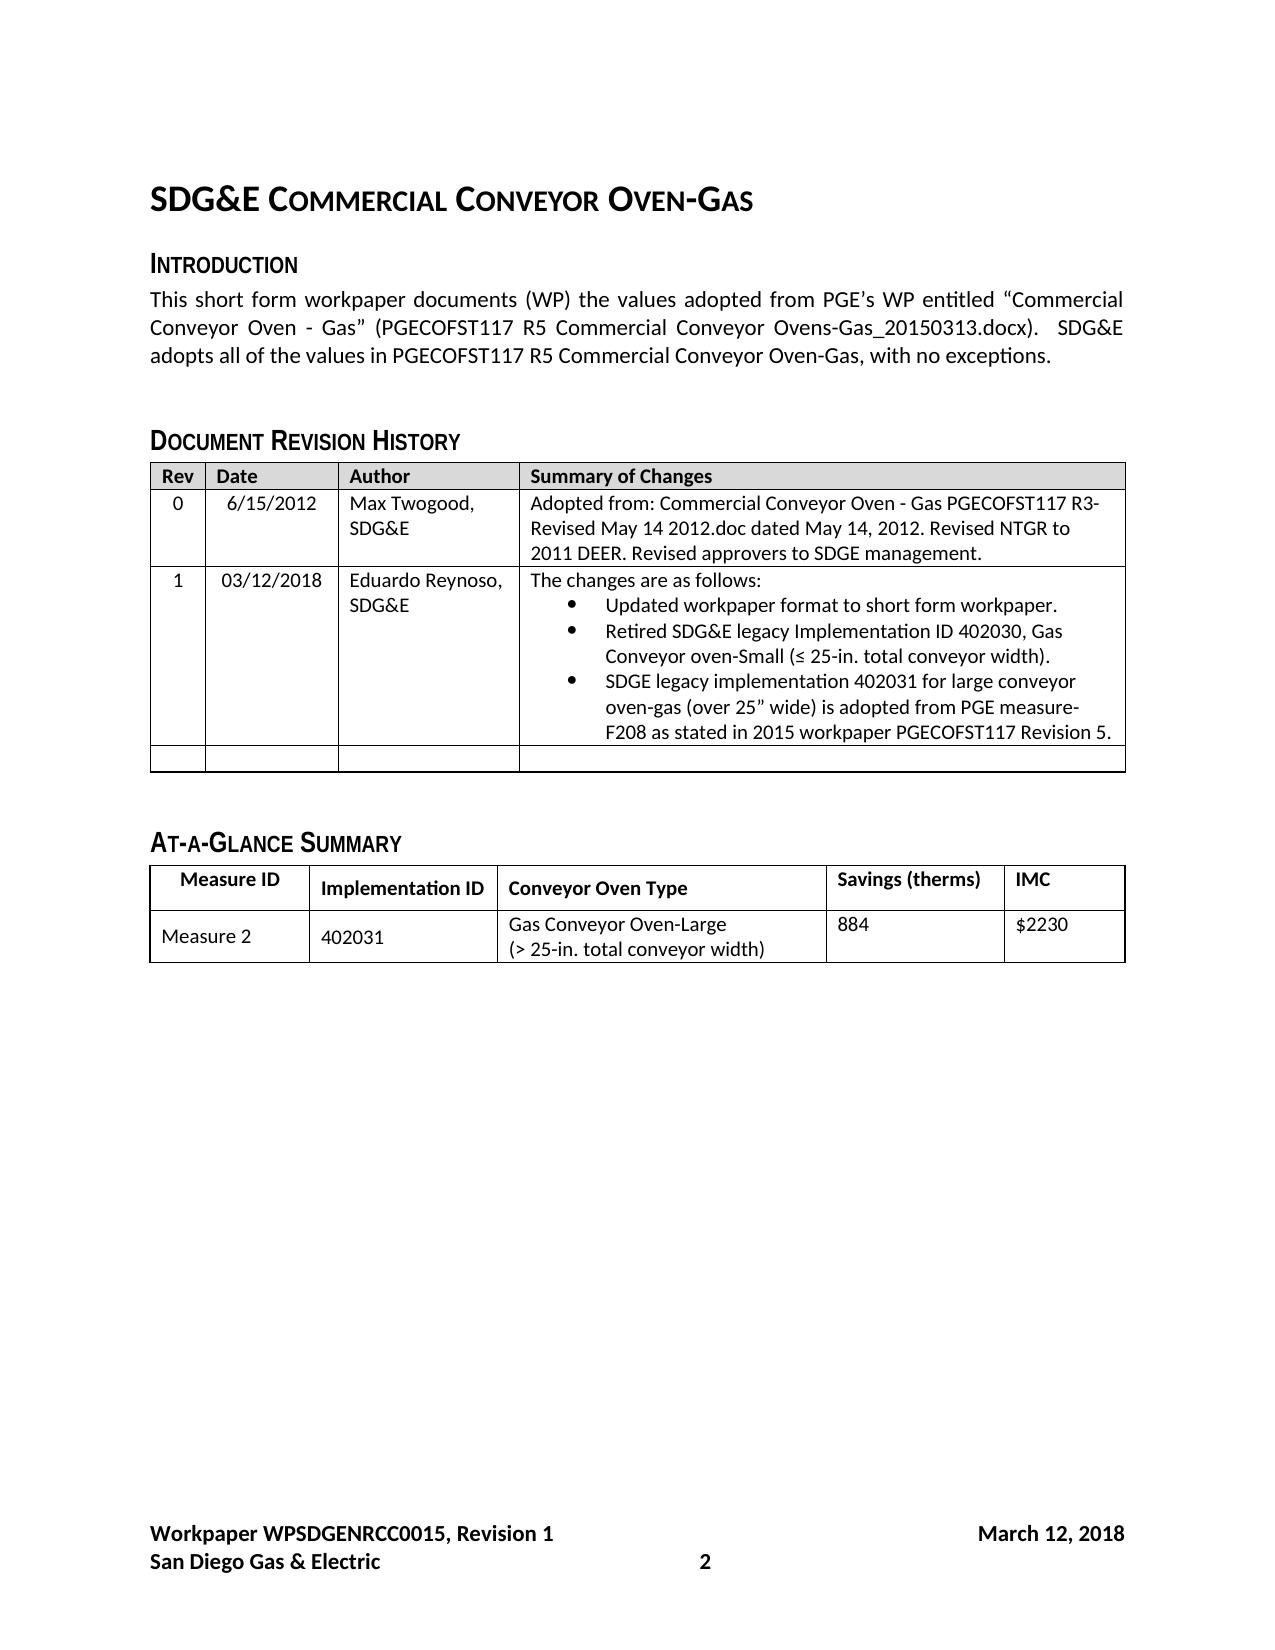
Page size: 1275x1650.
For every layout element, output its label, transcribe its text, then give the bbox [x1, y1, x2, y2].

table_cell 03/12/2018 [206, 567, 338, 745]
table_cell Measure 2 [151, 911, 309, 962]
table_cell 6/15/2012 [206, 490, 338, 566]
subtitle SDG&E Commercial Conveyor Oven-Gas [150, 175, 1125, 221]
table_cell 0 [151, 490, 205, 566]
table_header Implementation ID [310, 866, 497, 910]
table_header Date [206, 463, 338, 489]
text This short form workpaper documents (WP) the values adopted from PGE’s WP entitled “Commercial Conveyor Oven - Gas” (PGECOFST117 R5 Commercial Conveyor Ovens-Gas_20150313.docx). SDG&E adopts all of the values in PGECOFST117 R5 Commercial Conveyor Oven-Gas, with no exceptions. [150, 286, 1125, 369]
table_cell Adopted from: Commercial Conveyor Oven - Gas PGECOFST117 R3-Revised May 14 2012.doc dated May 14, 2012. Revised NTGR to 2011 DEER. Revised approvers to SDGE management. [520, 490, 1125, 566]
table_cell [339, 746, 519, 771]
table_cell 1 [151, 567, 205, 745]
table_header Measure ID [151, 866, 309, 910]
table_cell The changes are as follows: Updated workpaper format to short form workpaper. Retired SDG&E legacy Implementation ID 402030, Gas Conveyor oven-Small (≤ 25-in. total conveyor width). SDGE legacy implementation 402031 for large conveyor oven-gas (over 25” wide) is adopted from PGE measure-F208 as stated in 2015 workpaper PGECOFST117 Revision 5. [520, 567, 1125, 745]
table_cell 402031 [310, 911, 497, 962]
table_cell Gas Conveyor Oven-Large (> 25-in. total conveyor width) [498, 911, 826, 962]
table_header Author [339, 463, 519, 489]
table_header Summary of Changes [520, 463, 1125, 489]
table_header Savings (therms) [827, 866, 1004, 910]
subtitle At-a-Glance Summary [150, 826, 1125, 859]
table_cell Max Twogood, SDG&E [339, 490, 519, 566]
table_cell [151, 746, 205, 771]
table_header IMC [1005, 866, 1124, 910]
table_cell [206, 746, 338, 771]
table_cell $2230 [1005, 911, 1124, 962]
table_header Conveyor Oven Type [498, 866, 826, 910]
subtitle Introduction [150, 246, 1125, 279]
table_cell 884 [827, 911, 1004, 962]
table_header Rev [151, 463, 205, 489]
table_cell Eduardo Reynoso, SDG&E [339, 567, 519, 745]
table_cell [520, 746, 1125, 771]
subtitle Document Revision History [150, 423, 1125, 456]
